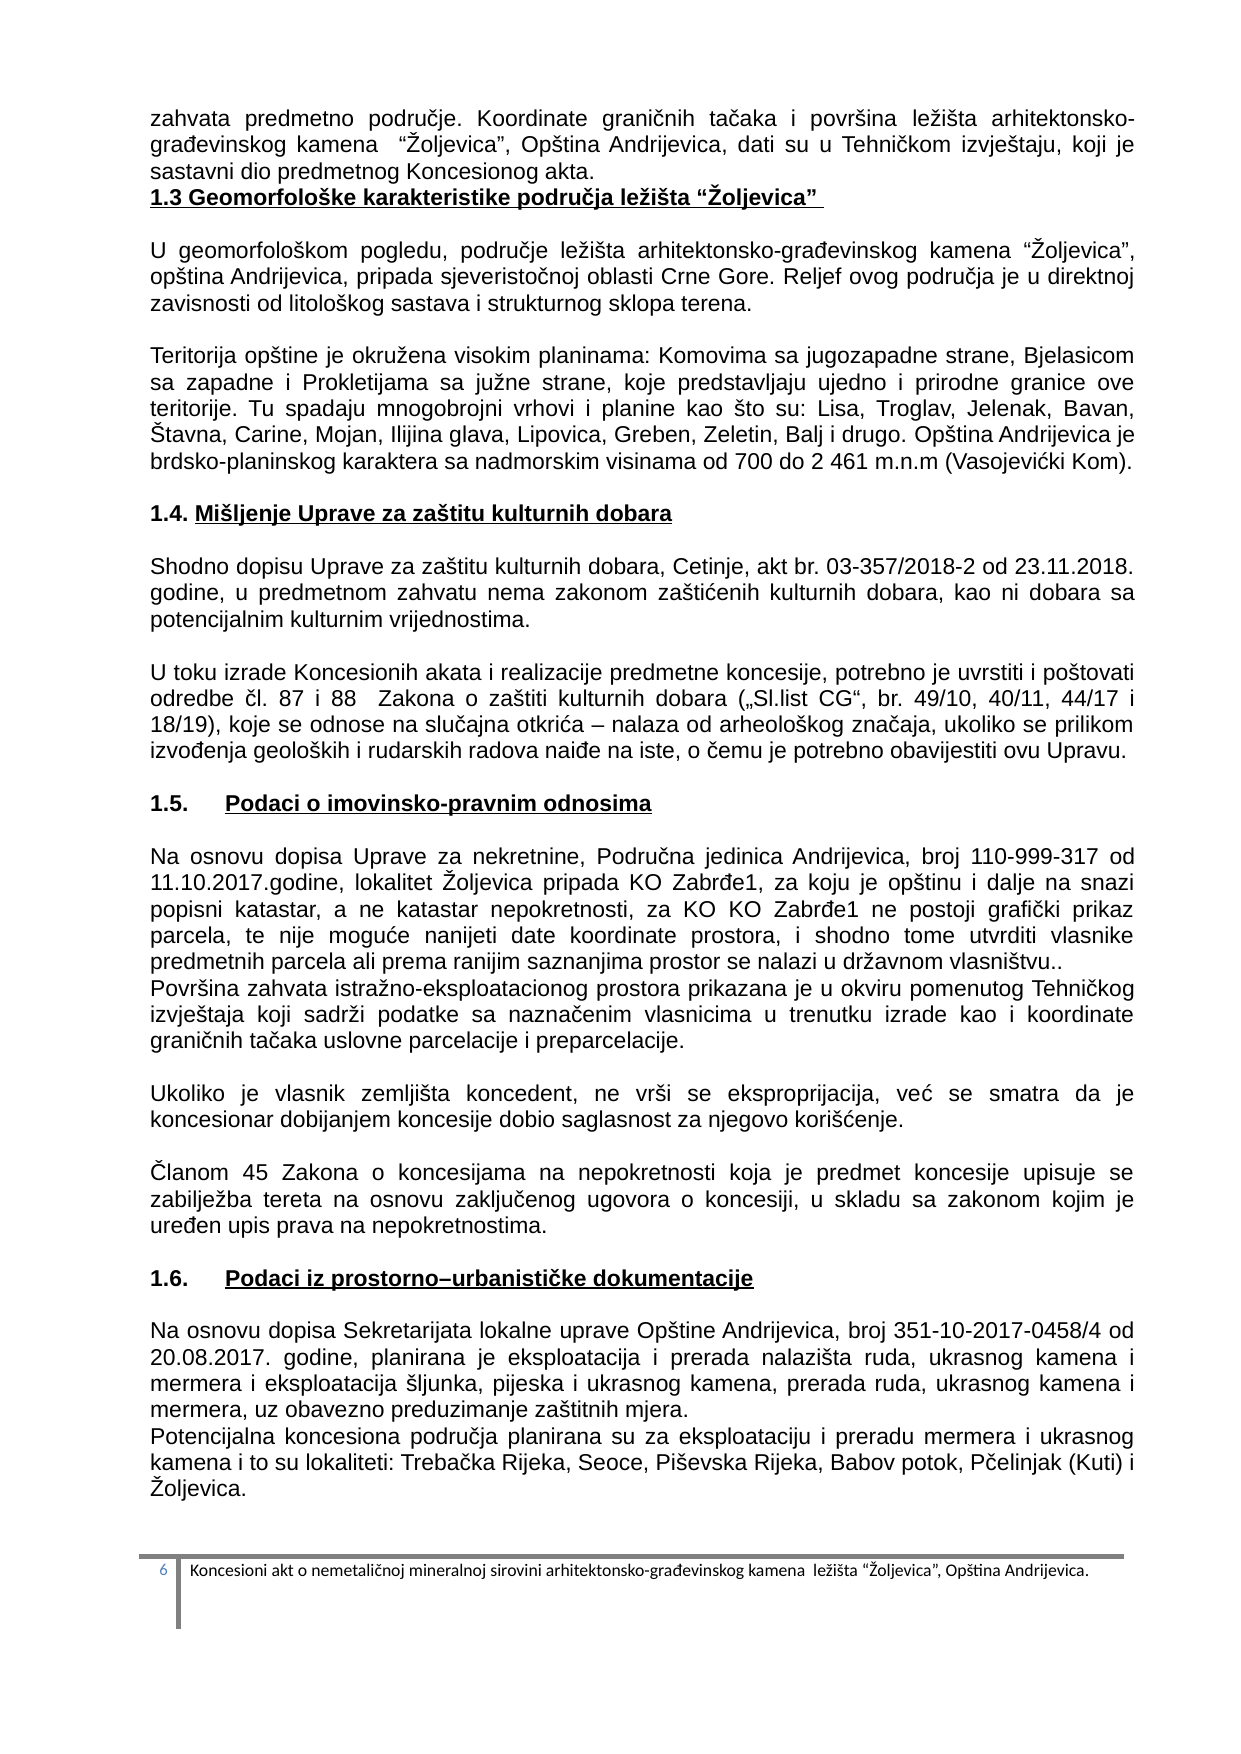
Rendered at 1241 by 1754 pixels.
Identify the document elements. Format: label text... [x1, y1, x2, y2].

text Teritorija opštine je okružena visokim planinama: Komovima sa jugozapadne strane, Bjelasicom sa zapadne i Prokletijama sa južne strane, koje predstavljaju ujedno i prirodne granice ove teritorije. Tu spadaju mnogobrojni vrhovi i planine kao što su: Lisa, Troglav, Jelenak, Bavan, Štavna, Carine, Mojan, Ilijina glava, Lipovica, Greben, Zeletin, Balj i drugo. Opština Andrijevica je brdsko-planinskog karaktera sa nadmorskim visinama od 700 do 2 461 m.n.m (Vasojevićki Kom). [150, 342, 1135, 474]
text Potencijalna koncesiona područja planirana su za eksploataciju i preradu mermera i ukrasnog kamena i to su lokaliteti: Trebačka Rijeka, Seoce, Piševska Rijeka, Babov potok, Pčelinjak (Kuti) i Žoljevica. [150, 1423, 1135, 1502]
text Na osnovu dopisa Uprave za nekretnine, Područna jedinica Andrijevica, broj 110-999-317 od 11.10.2017.godine, lokalitet Žoljevica pripada KO Zabrđe1, za koju je opštinu i dalje na snazi popisni katastar, a ne katastar nepokretnosti, za KO KO Zabrđe1 ne postoji grafički prikaz parcela, te nije moguće nanijeti date koordinate prostora, i shodno tome utvrditi vlasnike predmetnih parcela ali prema ranijim saznanjima prostor se nalazi u državnom vlasništvu.. [150, 843, 1135, 975]
subtitle 1.3 Geomorfološke karakteristike područja ležišta “Žoljevica” [150, 184, 1135, 210]
text Na osnovu dopisa Sekretarijata lokalne uprave Opštine Andrijevica, broj 351-10-2017-0458/4 od 20.08.2017. godine, planirana je eksploatacija i prerada nalazišta ruda, ukrasnog kamena i mermera i eksploatacija šljunka, pijeska i ukrasnog kamena, prerada ruda, ukrasnog kamena i mermera, uz obavezno preduzimanje zaštitnih mjera. [150, 1317, 1135, 1423]
text Ukoliko je vlasnik zemljišta koncedent, ne vrši se eksproprijacija, već se smatra da je koncesionar dobijanjem koncesije dobio saglasnost za njegovo korišćenje. [150, 1080, 1135, 1133]
text 1.4. Mišljenje Uprave za zaštitu kulturnih dobara [150, 500, 1135, 527]
text U geomorfološkom pogledu, područje ležišta arhitektonsko-građevinskog kamena “Žoljevica”, opština Andrijevica, pripada sjeveristočnoj oblasti Crne Gore. Reljef ovog područja je u direktnoj zavisnosti od litološkog sastava i strukturnog sklopa terena. [150, 237, 1135, 316]
text Shodno dopisu Uprave za zaštitu kulturnih dobara, Cetinje, akt br. 03-357/2018-2 od 23.11.2018. godine, u predmetnom zahvatu nema zakonom zaštićenih kulturnih dobara, kao ni dobara sa potencijalnim kulturnim vrijednostima. [150, 553, 1135, 632]
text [150, 105, 1135, 184]
text Površina zahvata istražno-eksploatacionog prostora prikazana je u okviru pomenutog Tehničkog izvještaja koji sadrži podatke sa naznačenim vlasnicima u trenutku izrade kao i koordinate graničnih tačaka uslovne parcelacije i preparcelacije. [150, 975, 1135, 1054]
subtitle Podaci o imovinsko-pravnim odnosima [150, 790, 1135, 817]
text U toku izrade Koncesionih akata i realizacije predmetne koncesije, potrebno je uvrstiti i poštovati odredbe čl. 87 i 88 Zakona o zaštiti kulturnih dobara („Sl.list CG“, br. 49/10, 40/11, 44/17 i 18/19), koje se odnose na slučajna otkrića – nalaza od arheološkog značaja, ukoliko se prilikom izvođenja geoloških i rudarskih radova naiđe na iste, o čemu je potrebno obavijestiti ovu Upravu. [150, 658, 1135, 764]
subtitle Podaci iz prostorno–urbanističke dokumentacije [150, 1264, 1135, 1291]
text Članom 45 Zakona o koncesijama na nepokretnosti koja je predmet koncesije upisuje se zabilježba tereta na osnovu zaključenog ugovora o koncesiji, u skladu sa zakonom kojim je uređen upis prava na nepokretnostima. [150, 1159, 1135, 1238]
